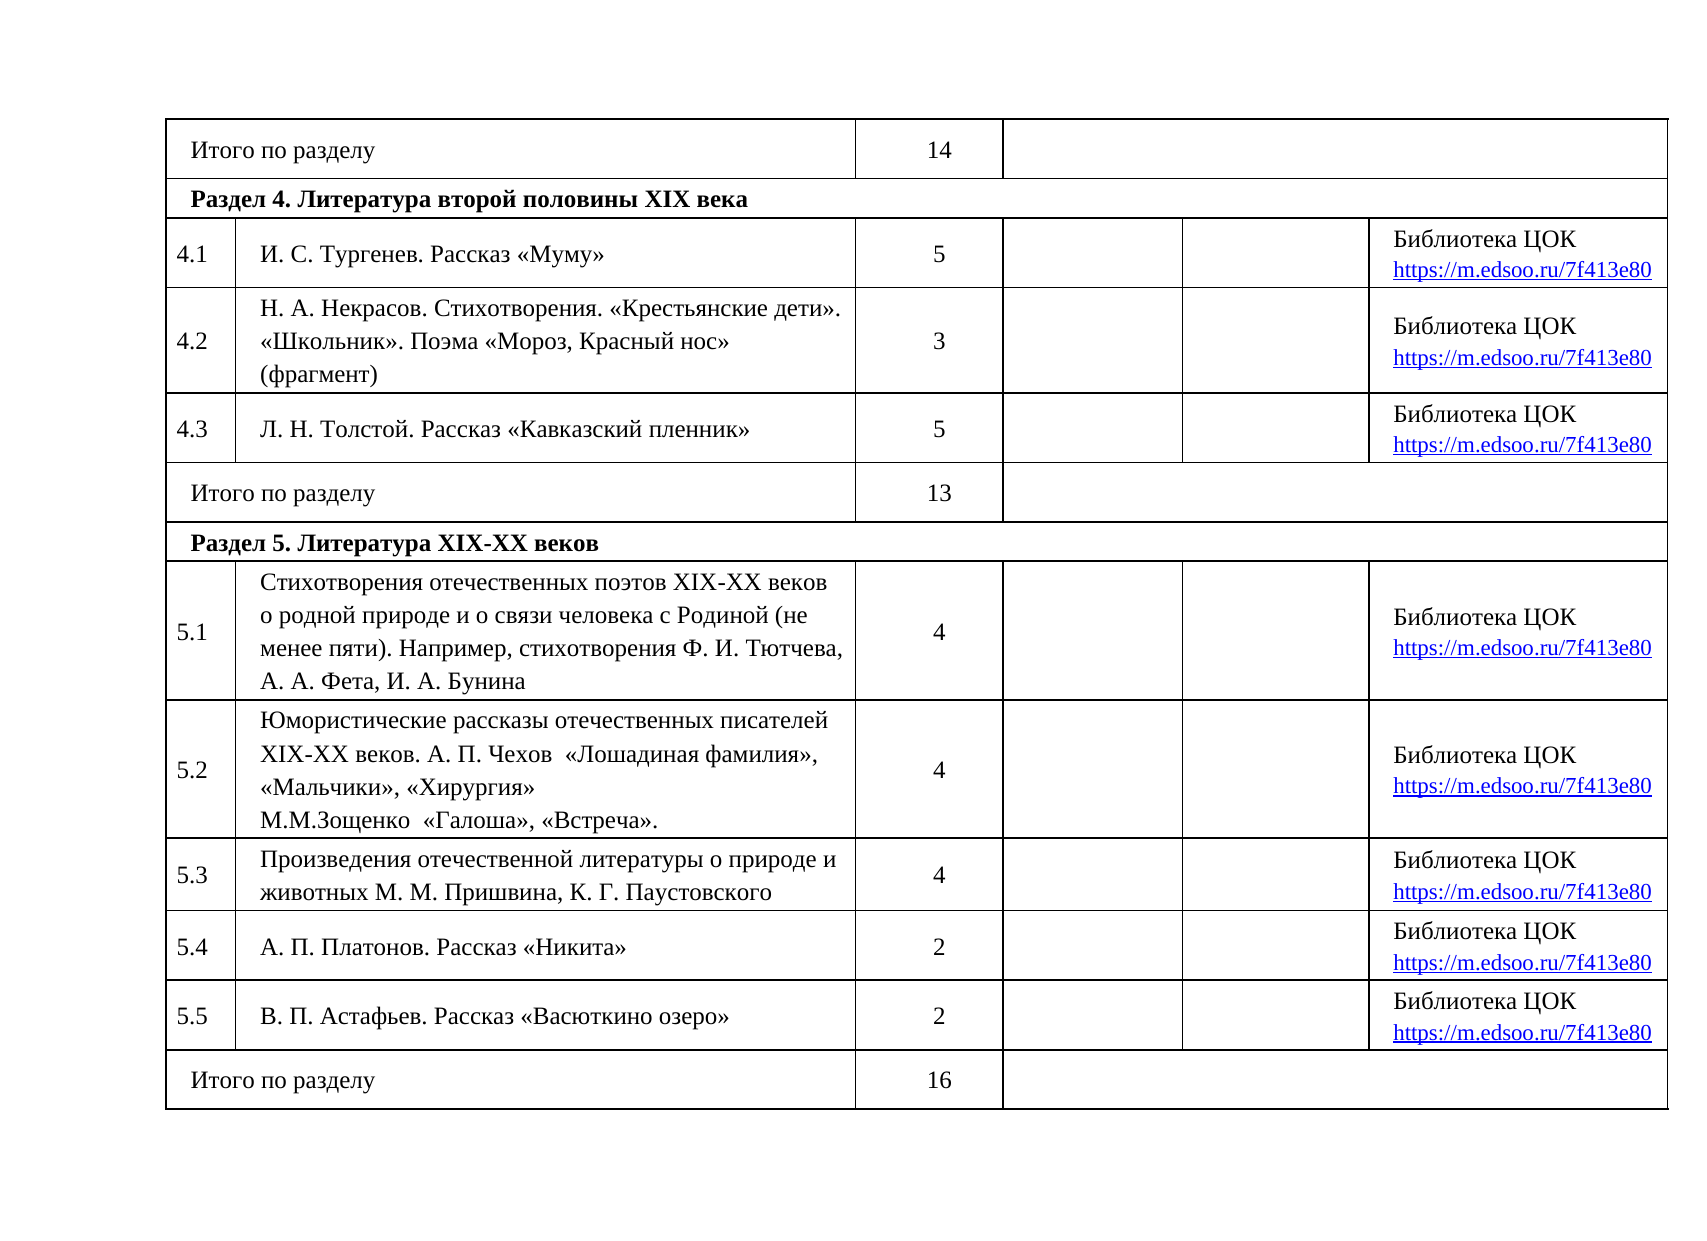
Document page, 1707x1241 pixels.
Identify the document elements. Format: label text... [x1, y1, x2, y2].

table_cell [1183, 219, 1368, 287]
table_cell [1004, 562, 1182, 699]
table_cell 4.3 [167, 394, 235, 462]
table_cell [1183, 562, 1368, 699]
table_cell 14 [856, 120, 1002, 178]
table_cell 4 [856, 839, 1002, 910]
table_cell [1183, 839, 1368, 910]
table_cell 5.4 [167, 911, 235, 979]
table_cell Произведения отечественной литературы о природе и животных М. М. Пришвина, К. Г. Паустовского [236, 839, 855, 910]
table_cell [1183, 701, 1368, 837]
table_cell Стихотворения отечественных поэтов XIX-ХХ веков о родной природе и о связи человека с Родиной (не менее пяти). Например, стихотворения Ф. И. Тютчева, А. А. Фета, И. А. Бунина [236, 562, 855, 699]
table_cell [1004, 1051, 1667, 1108]
table_cell [1183, 394, 1368, 462]
table_cell 2 [856, 911, 1002, 979]
table_cell [1004, 120, 1667, 178]
table_cell Библиотека ЦОК https://m.edsoo.ru/7f413e80 [1370, 701, 1667, 837]
table_cell Н. А. Некрасов. Стихотворения. «Крестьянские дети». «Школьник». Поэма «Мороз, Красный нос» (фрагмент) [236, 288, 855, 392]
table_cell Л. Н. Толстой. Рассказ «Кавказский пленник» [236, 394, 855, 462]
table_cell [1183, 288, 1368, 392]
table_cell 5 [856, 394, 1002, 462]
table_cell [1004, 701, 1182, 837]
table_cell 3 [856, 288, 1002, 392]
table_cell [1183, 981, 1368, 1049]
table_cell Библиотека ЦОК https://m.edsoo.ru/7f413e80 [1370, 394, 1667, 462]
table_cell [1004, 394, 1182, 462]
table_cell И. С. Тургенев. Рассказ «Муму» [236, 219, 855, 287]
table_cell [1004, 911, 1182, 979]
table_cell 5.5 [167, 981, 235, 1049]
table_cell 4 [856, 562, 1002, 699]
table_cell 5 [856, 219, 1002, 287]
table_cell В. П. Астафьев. Рассказ «Васюткино озеро» [236, 981, 855, 1049]
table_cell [1370, 911, 1667, 979]
table_cell Итого по разделу [167, 1051, 855, 1108]
table_cell [1004, 219, 1182, 287]
table_cell 13 [856, 463, 1002, 521]
table_cell Итого по разделу [167, 120, 855, 178]
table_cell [1370, 288, 1667, 392]
table_cell 16 [856, 1051, 1002, 1108]
table_cell [1004, 463, 1667, 521]
table_cell 4.1 [167, 219, 235, 287]
table_cell [1004, 981, 1182, 1049]
table_cell 5.3 [167, 839, 235, 910]
table_cell Библиотека ЦОК https://m.edsoo.ru/7f413e80 [1370, 839, 1667, 910]
table_cell Итого по разделу [167, 463, 855, 521]
table_cell 2 [856, 981, 1002, 1049]
table_cell Раздел 4. Литература второй половины XIX века [167, 179, 1667, 217]
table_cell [1370, 219, 1667, 287]
table_cell [1183, 911, 1368, 979]
table_cell [1004, 288, 1182, 392]
table_cell 4.2 [167, 288, 235, 392]
table_cell А. П. Платонов. Рассказ «Никита» [236, 911, 855, 979]
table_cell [1370, 981, 1667, 1049]
table_cell 5.1 [167, 562, 235, 699]
table_cell 4 [856, 701, 1002, 837]
table_cell Раздел 5. Литература XIX-ХХ веков [167, 523, 1667, 560]
table_cell [1004, 839, 1182, 910]
table_cell 5.2 [167, 701, 235, 837]
table_cell Юмористические рассказы отечественных писателей XIX-XX веков. А. П. Чехов «Лошадиная фамилия», «Мальчики», «Хирургия» М.М.Зощенко «Галоша», «Встреча». [236, 701, 855, 837]
table_cell Библиотека ЦОК https://m.edsoo.ru/7f413e80 [1370, 562, 1667, 699]
